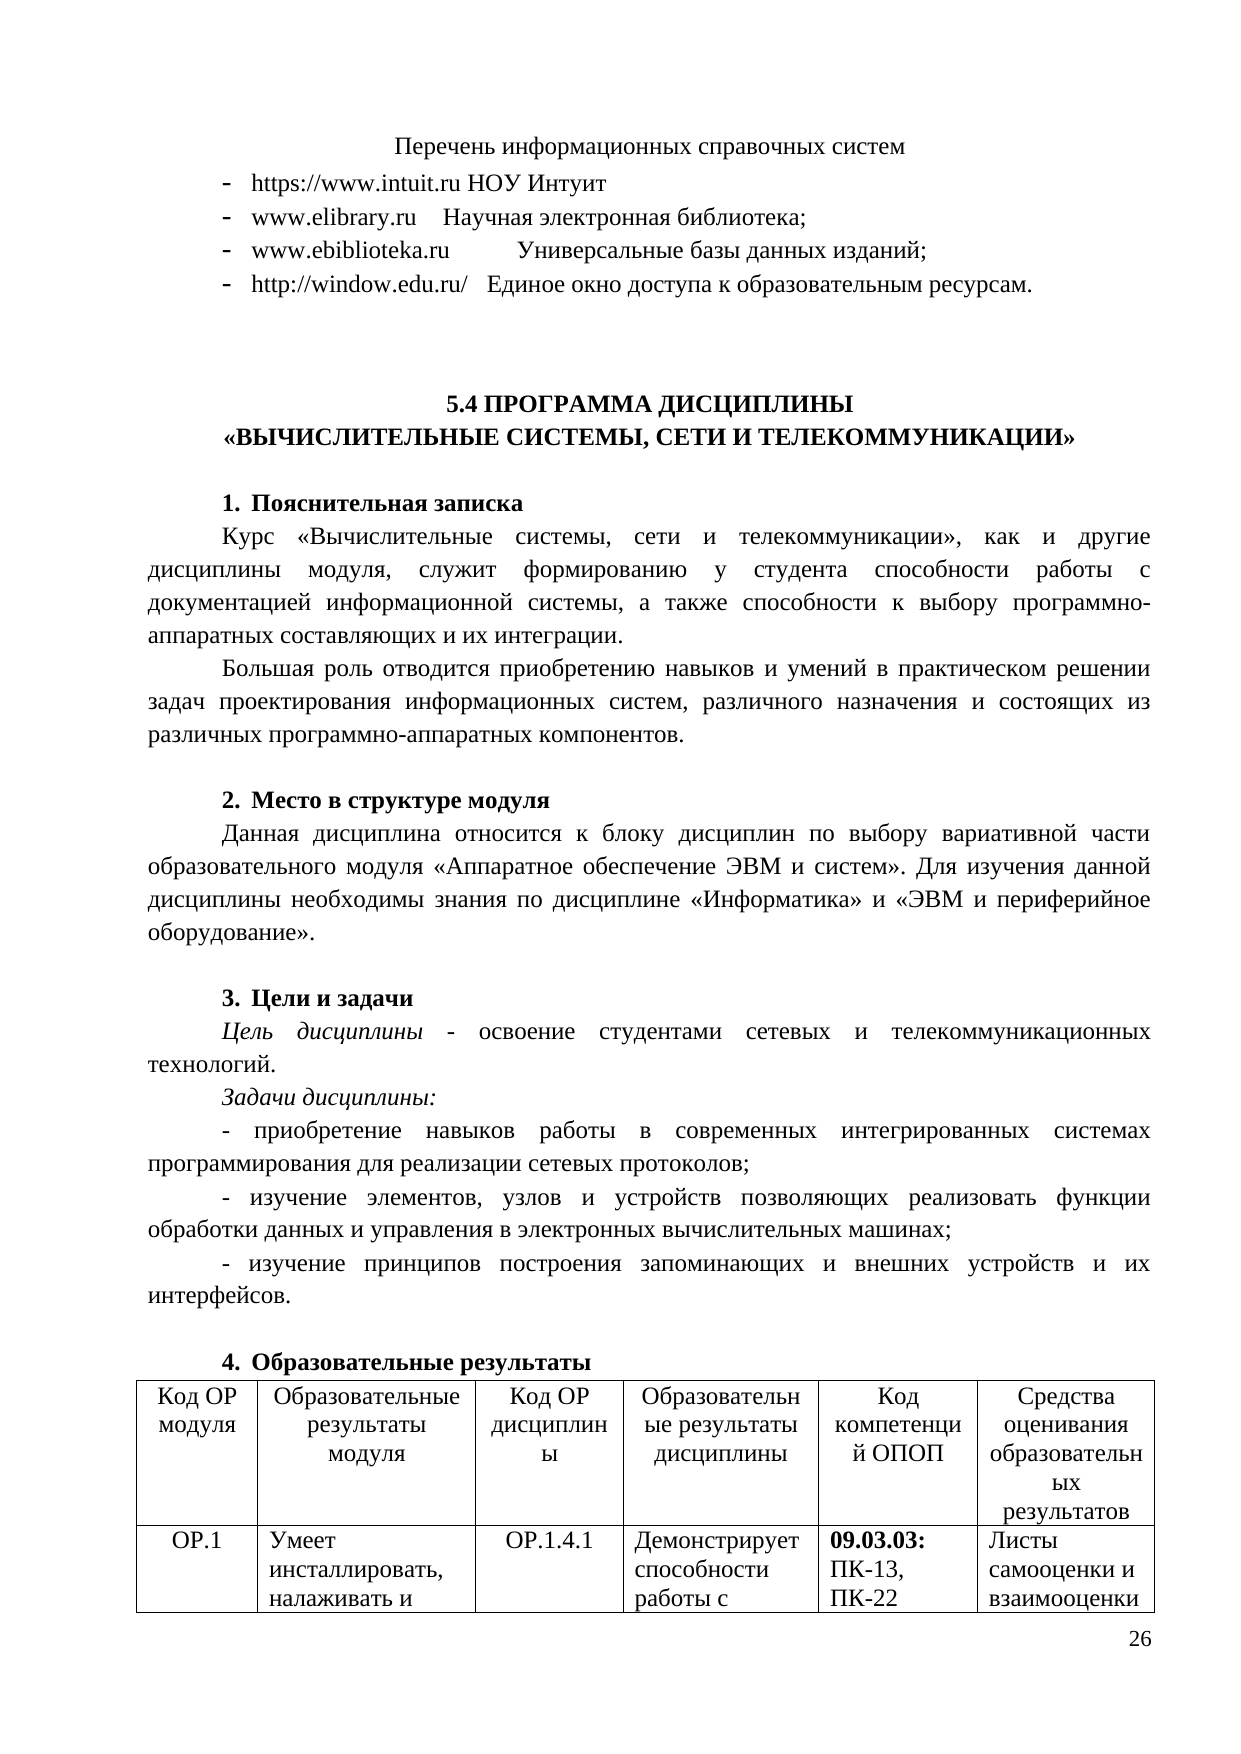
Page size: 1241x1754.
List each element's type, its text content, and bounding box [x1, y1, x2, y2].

table_header Код ОР модуля [137, 1381, 257, 1524]
text Перечень информационных справочных систем [148, 131, 1152, 160]
table_cell ОР.1 [137, 1526, 257, 1612]
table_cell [819, 1526, 977, 1612]
text 5.4 ПРОГРАММА ДИСЦИПЛИНЫ [148, 389, 1152, 418]
text Данная дисциплина относится к блоку дисциплин по выбору вариативной части образовательного модуля «Аппаратное обеспечение ЭВМ и систем». Для изучения данной дисциплины необходимы знания по дисциплине «Информатика» и «ЭВМ и периферийное оборудование». [148, 818, 1152, 946]
list http://window.edu.ru/ Единое окно доступа к образовательным ресурсам. [148, 265, 1152, 298]
list www.ebiblioteka.ru Универсальные базы данных изданий; [148, 231, 1152, 265]
text - изучение элементов, узлов и устройств позволяющих реализовать функции обработки данных и управления в электронных вычислительных машинах; [148, 1182, 1152, 1243]
text - изучение принципов построения запоминающих и внешних устройств и их интерфейсов. [148, 1248, 1152, 1309]
text Большая роль отводится приобретению навыков и умений в практическом решении задач проектирования информационных систем, различного назначения и состоящих из различных программно-аппаратных компонентов. [148, 653, 1152, 748]
table_header Код ОР дисциплины [476, 1381, 623, 1524]
list Цели и задачи [148, 983, 1152, 1012]
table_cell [624, 1526, 818, 1612]
text «ВЫЧИСЛИТЕЛЬНЫЕ СИСТЕМЫ, СЕТИ И ТЕЛЕКОММУНИКАЦИИ» [148, 422, 1152, 451]
list https://www.intuit.ru НОУ Интуит [148, 164, 1152, 198]
list Образовательные результаты [148, 1347, 1152, 1375]
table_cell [258, 1526, 475, 1612]
text Курс «Вычислительные системы, сети и телекоммуникации», как и другие дисциплины модуля, служит формированию у студента способности работы с документацией информационной системы, а также способности к выбору программно-аппаратных составляющих и их интеграции. [148, 521, 1152, 649]
table_header Код компетенций ОПОП [819, 1381, 977, 1524]
list Место в структуре модуля [148, 785, 1152, 814]
text - приобретение навыков работы в современных интегрированных системах программирования для реализации сетевых протоколов; [148, 1116, 1152, 1177]
list Пояснительная записка [148, 488, 1152, 517]
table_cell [978, 1526, 1154, 1612]
text Задачи дисциплины: [148, 1082, 1152, 1111]
table_header Средства оценивания образовательных результатов [978, 1381, 1154, 1524]
table_cell ОР.1.4.1 [476, 1526, 623, 1612]
list www.elibrary.ru Научная электронная библиотека; [148, 198, 1152, 231]
text Цель дисциплины - освоение студентами сетевых и телекоммуникационных технологий. [148, 1016, 1152, 1078]
table_header Образовательные результаты дисциплины [624, 1381, 818, 1524]
table_header Образовательные результаты модуля [258, 1381, 475, 1524]
